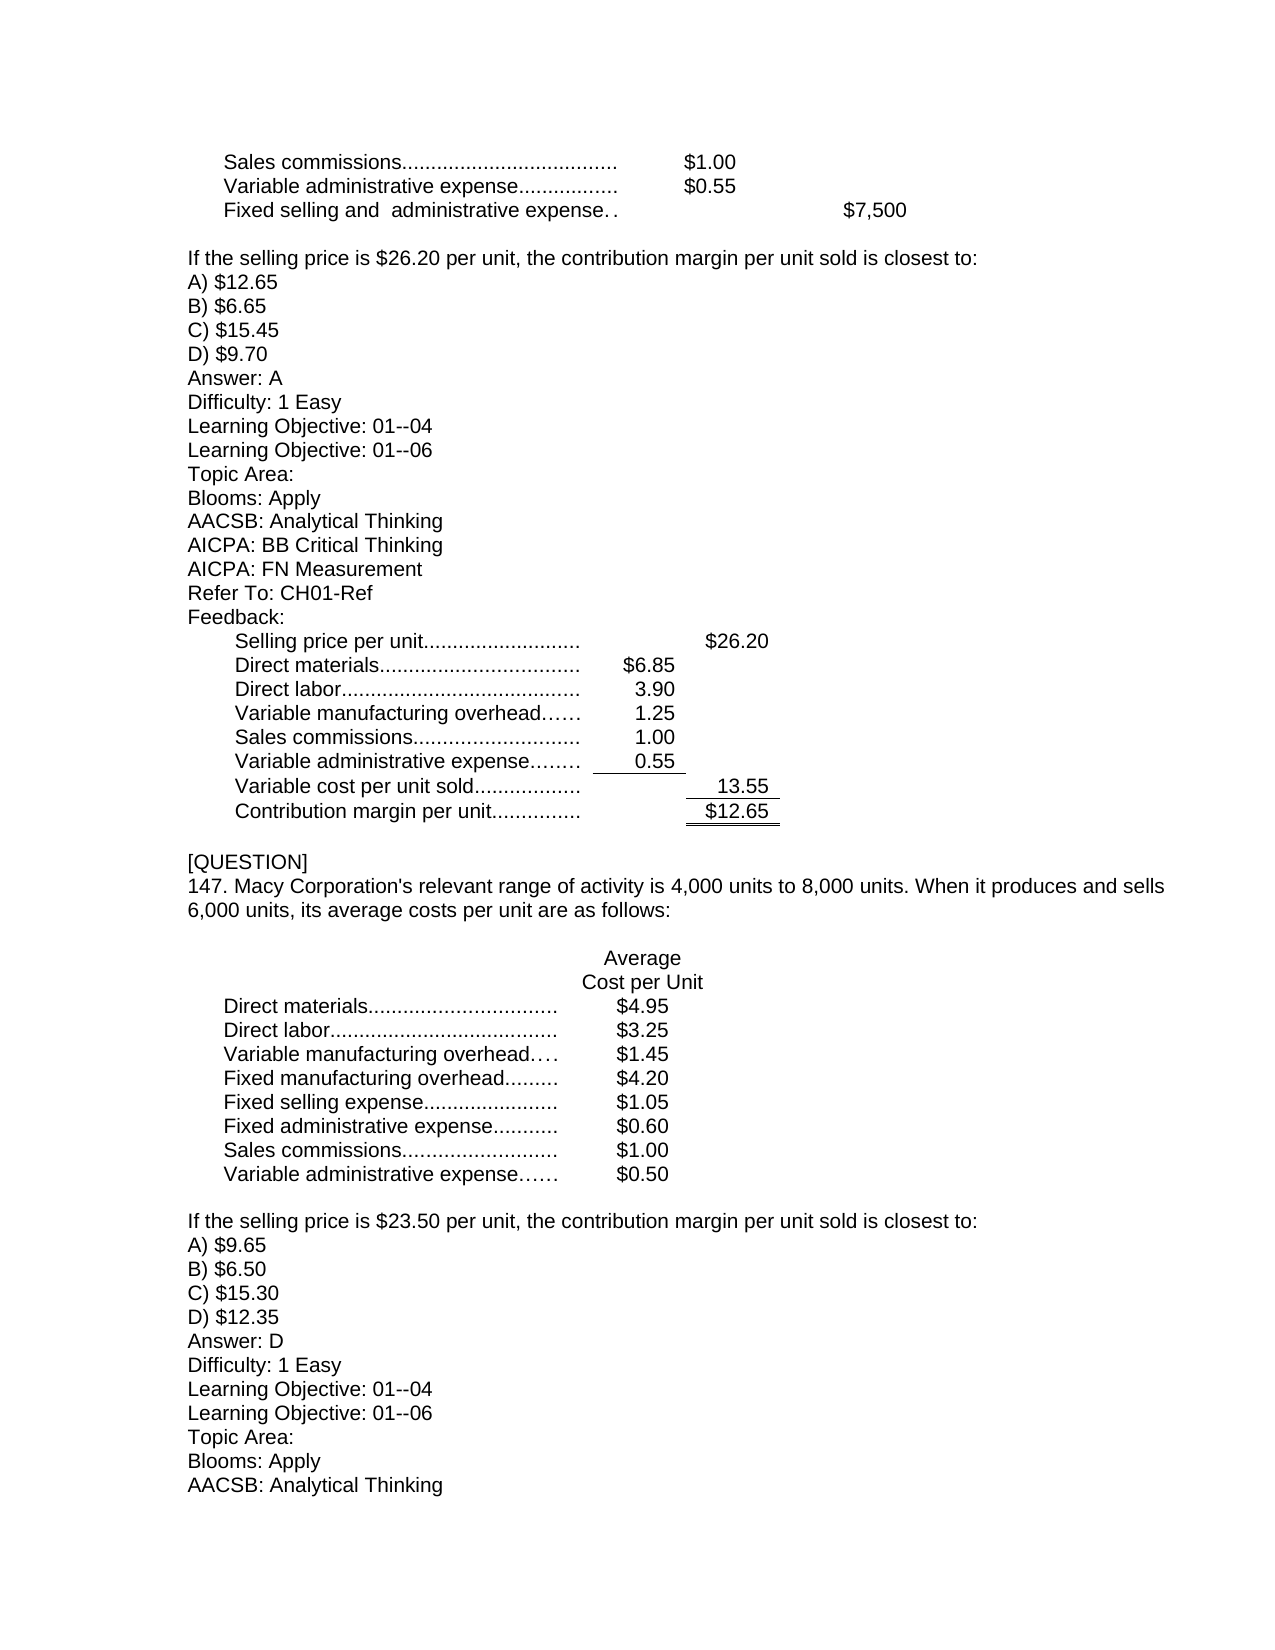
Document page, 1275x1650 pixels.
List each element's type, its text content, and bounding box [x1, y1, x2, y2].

text C) $15.30 [187, 1281, 1200, 1305]
text AACSB: Analytical Thinking [187, 1473, 1200, 1497]
text Answer: D [187, 1329, 1200, 1353]
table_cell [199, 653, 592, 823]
text AICPA: FN Measurement [187, 557, 1200, 581]
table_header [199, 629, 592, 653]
text AACSB: Analytical Thinking [187, 509, 1200, 533]
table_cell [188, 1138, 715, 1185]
text Topic Area: [187, 1425, 1200, 1449]
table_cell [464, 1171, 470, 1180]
text D) $9.70 [187, 342, 1200, 366]
text Blooms: Apply [187, 485, 1200, 509]
text Learning Objective: 01--06 [187, 437, 1200, 461]
text Learning Objective: 01--06 [187, 1401, 1200, 1425]
text If the selling price is $23.50 per unit, the contribution margin per unit sold is closest to: [187, 1209, 1200, 1233]
text [QUESTION] [187, 850, 1200, 874]
text Feedback: [187, 605, 1200, 629]
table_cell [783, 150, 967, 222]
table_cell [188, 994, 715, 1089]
text B) $6.65 [187, 294, 1200, 318]
text C) $15.45 [187, 318, 1200, 342]
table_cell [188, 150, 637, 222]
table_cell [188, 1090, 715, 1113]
text Learning Objective: 01--04 [187, 413, 1200, 437]
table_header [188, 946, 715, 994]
text AICPA: BB Critical Thinking [187, 533, 1200, 557]
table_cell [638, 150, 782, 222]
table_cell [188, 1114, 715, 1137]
text Difficulty: 1 Easy [187, 1353, 1200, 1377]
text Answer: A [187, 366, 1200, 389]
text 147. Macy Corporation's relevant range of activity is 4,000 units to 8,000 units. When it produces and sells 6,000 units, its average costs per unit are as follows: [187, 874, 1200, 922]
text B) $6.50 [187, 1257, 1200, 1281]
text If the selling price is $26.20 per unit, the contribution margin per unit sold is closest to: [187, 246, 1200, 270]
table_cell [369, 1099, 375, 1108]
text Difficulty: 1 Easy [187, 389, 1200, 413]
text Topic Area: [187, 461, 1200, 485]
text Blooms: Apply [187, 1449, 1200, 1473]
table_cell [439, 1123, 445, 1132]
text A) $12.65 [187, 270, 1200, 294]
text Refer To: CH01-Ref [187, 581, 1200, 605]
text A) $9.65 [187, 1233, 1200, 1257]
text Learning Objective: 01--04 [187, 1377, 1200, 1401]
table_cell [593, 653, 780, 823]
text D) $12.35 [187, 1305, 1200, 1329]
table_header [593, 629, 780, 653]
